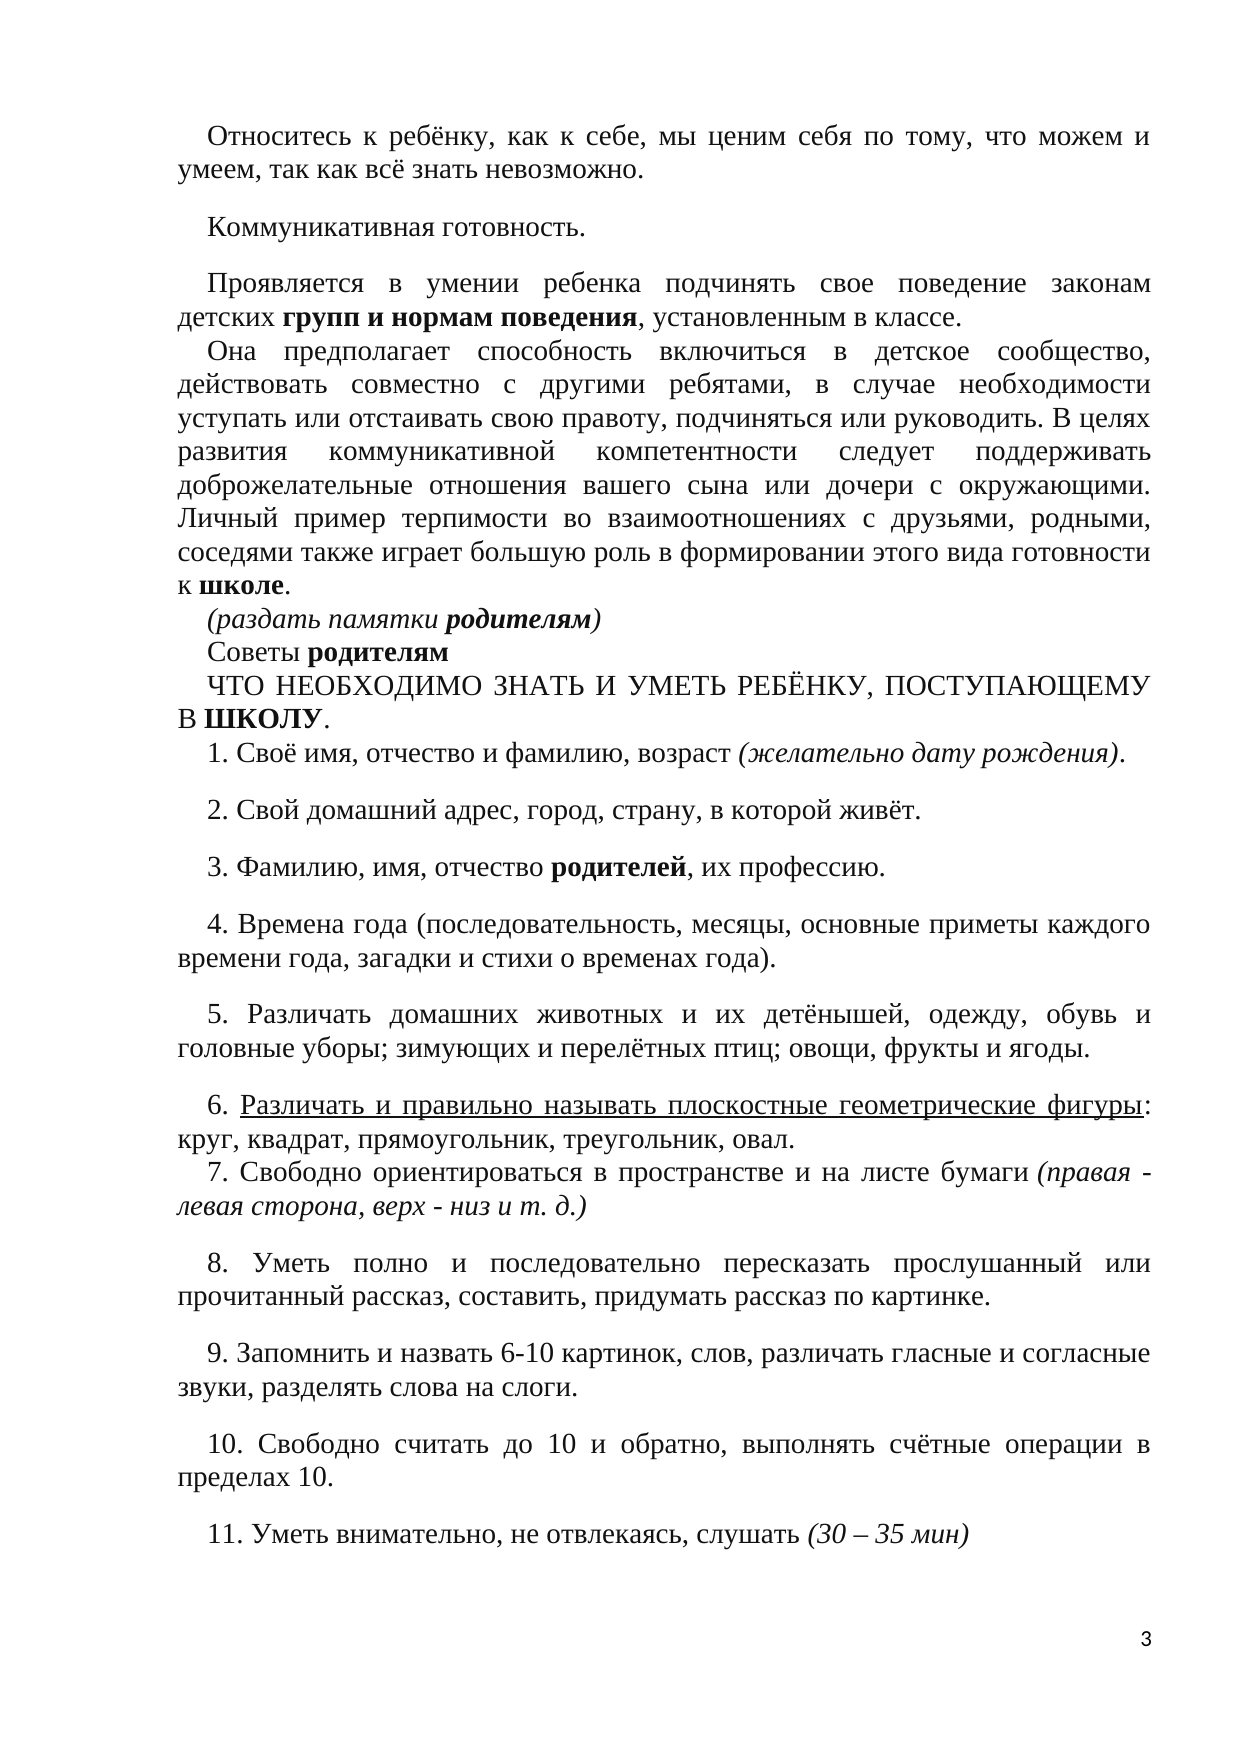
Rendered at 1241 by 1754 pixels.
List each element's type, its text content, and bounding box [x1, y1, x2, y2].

text (раздать памятки родителям) [177, 601, 1152, 634]
text 10. Свободно считать до 10 и обратно, выполнять счётные операции в пределах 10. [177, 1426, 1152, 1493]
text 1. Своё имя, отчество и фамилию, возраст (желательно дату рождения). [177, 735, 1152, 769]
text Коммуникативная готовность. [177, 209, 1152, 242]
text 8. Уметь полно и последовательно пересказать прослушанный или прочитанный рассказ, составить, придумать рассказ по картинке. [177, 1245, 1152, 1312]
text 7. Свободно ориентироваться в пространстве и на листе бумаги (правая - левая сторона, верх - низ и т. д.) [177, 1154, 1152, 1221]
text 11. Уметь внимательно, не отвлекаясь, слушать (30 – 35 мин) [177, 1516, 1152, 1550]
text Она предполагает способность включиться в детское сообщество, действовать совместно с другими ребятами, в случае необходимости уступать или отстаивать свою правоту, подчиняться или руководить. В целях развития коммуникативной компетентности следует поддерживать доброжелательные отношения вашего сына или дочери с окружающими. Личный пример терпимости во взаимоотношениях с друзьями, родными, соседями также играет большую роль в формировании этого вида готовности к школе. [177, 333, 1152, 601]
text Относитесь к ребёнку, как к себе, мы ценим себя по тому, что можем и умеем, так как всё знать невозможно. [177, 118, 1152, 185]
text 5. Различать домашних животных и их детёнышей, одежду, обувь и головные уборы; зимующих и перелётных птиц; овощи, фрукты и ягоды. [177, 997, 1152, 1064]
text Проявляется в умении ребенка подчинять свое поведение законам детских групп и нормам поведения, установленным в классе. [177, 266, 1152, 333]
text 4. Времена года (последовательность, месяцы, основные приметы каждого времени года, загадки и стихи о временах года). [177, 906, 1152, 973]
text ЧТО НЕОБХОДИМО ЗНАТЬ И УМЕТЬ РЕБЁНКУ, ПОСТУПАЮЩЕМУ В ШКОЛУ. [177, 668, 1152, 735]
text 2. Свой домашний адрес, город, страну, в которой живёт. [177, 792, 1152, 826]
text Советы родителям [177, 634, 1152, 668]
text 3. Фамилию, имя, отчество родителей, их профессию. [177, 849, 1152, 883]
text 6. Различать и правильно называть плоскостные геометрические фигуры: круг, квадрат, прямоугольник, треугольник, овал. [177, 1087, 1152, 1154]
text 9. Запомнить и назвать 6-10 картинок, слов, различать гласные и согласные звуки, разделять слова на слоги. [177, 1335, 1152, 1402]
